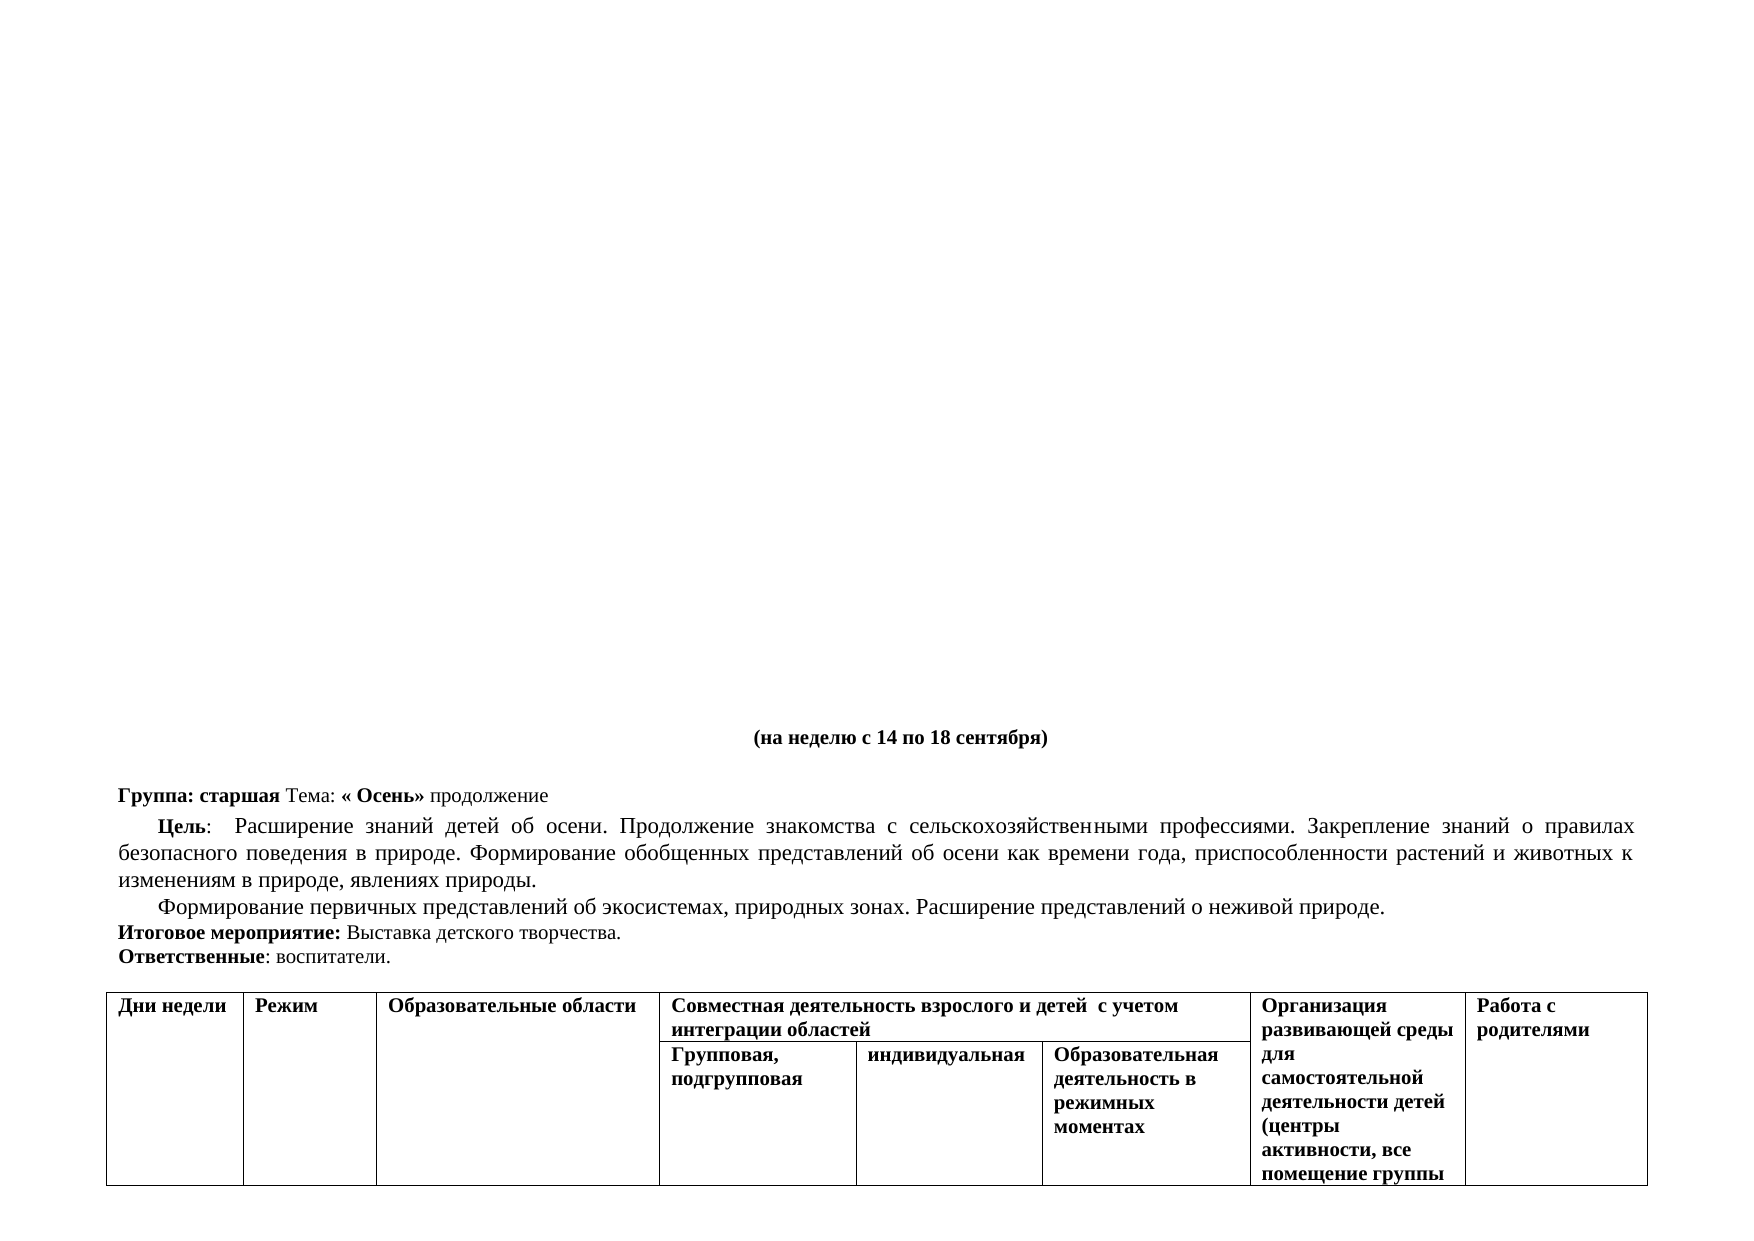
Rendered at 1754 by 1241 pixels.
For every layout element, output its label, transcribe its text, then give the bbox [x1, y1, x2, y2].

table_cell Групповая, подгрупповая [660, 1042, 856, 1185]
text Формирование первичных представлений об экосистемах, природных зонах. Расширение представлений о неживой природе. [158, 893, 1636, 919]
table_header Работа с родителями [1466, 993, 1647, 1185]
table_header Режим [244, 993, 376, 1185]
table_cell индивидуальная [857, 1042, 1042, 1185]
table_header Образовательные области [377, 993, 659, 1185]
table_header Дни недели [107, 993, 243, 1185]
table_header Совместная деятельность взрослого и детей с учетом интеграции областей [660, 993, 1250, 1041]
text Цель: Расширение знаний детей об осени. Продолжение знакомства с сельскохозяйственными профессиями. Закрепление знаний о правилах безопасного поведения в природе. Формирование обобщенных представлений об осени как времени года, приспособленности растений и животных к изменениям в природе, явлениях природы. [118, 812, 1636, 893]
table_header Организация развивающей среды для самостоятельной деятельности детей (центры активности, все помещение группы [1251, 993, 1465, 1185]
subtitle (на неделю с 14 по 18 сентября) [165, 725, 1636, 749]
text Ответственные: воспитатели. [118, 944, 1636, 968]
text Группа: старшая Тема: « Осень» продолжение [118, 783, 1636, 807]
table_cell Образовательная деятельность в режимных моментах [1043, 1042, 1250, 1185]
text Итоговое мероприятие: Выставка детского творчества. [118, 919, 1636, 944]
